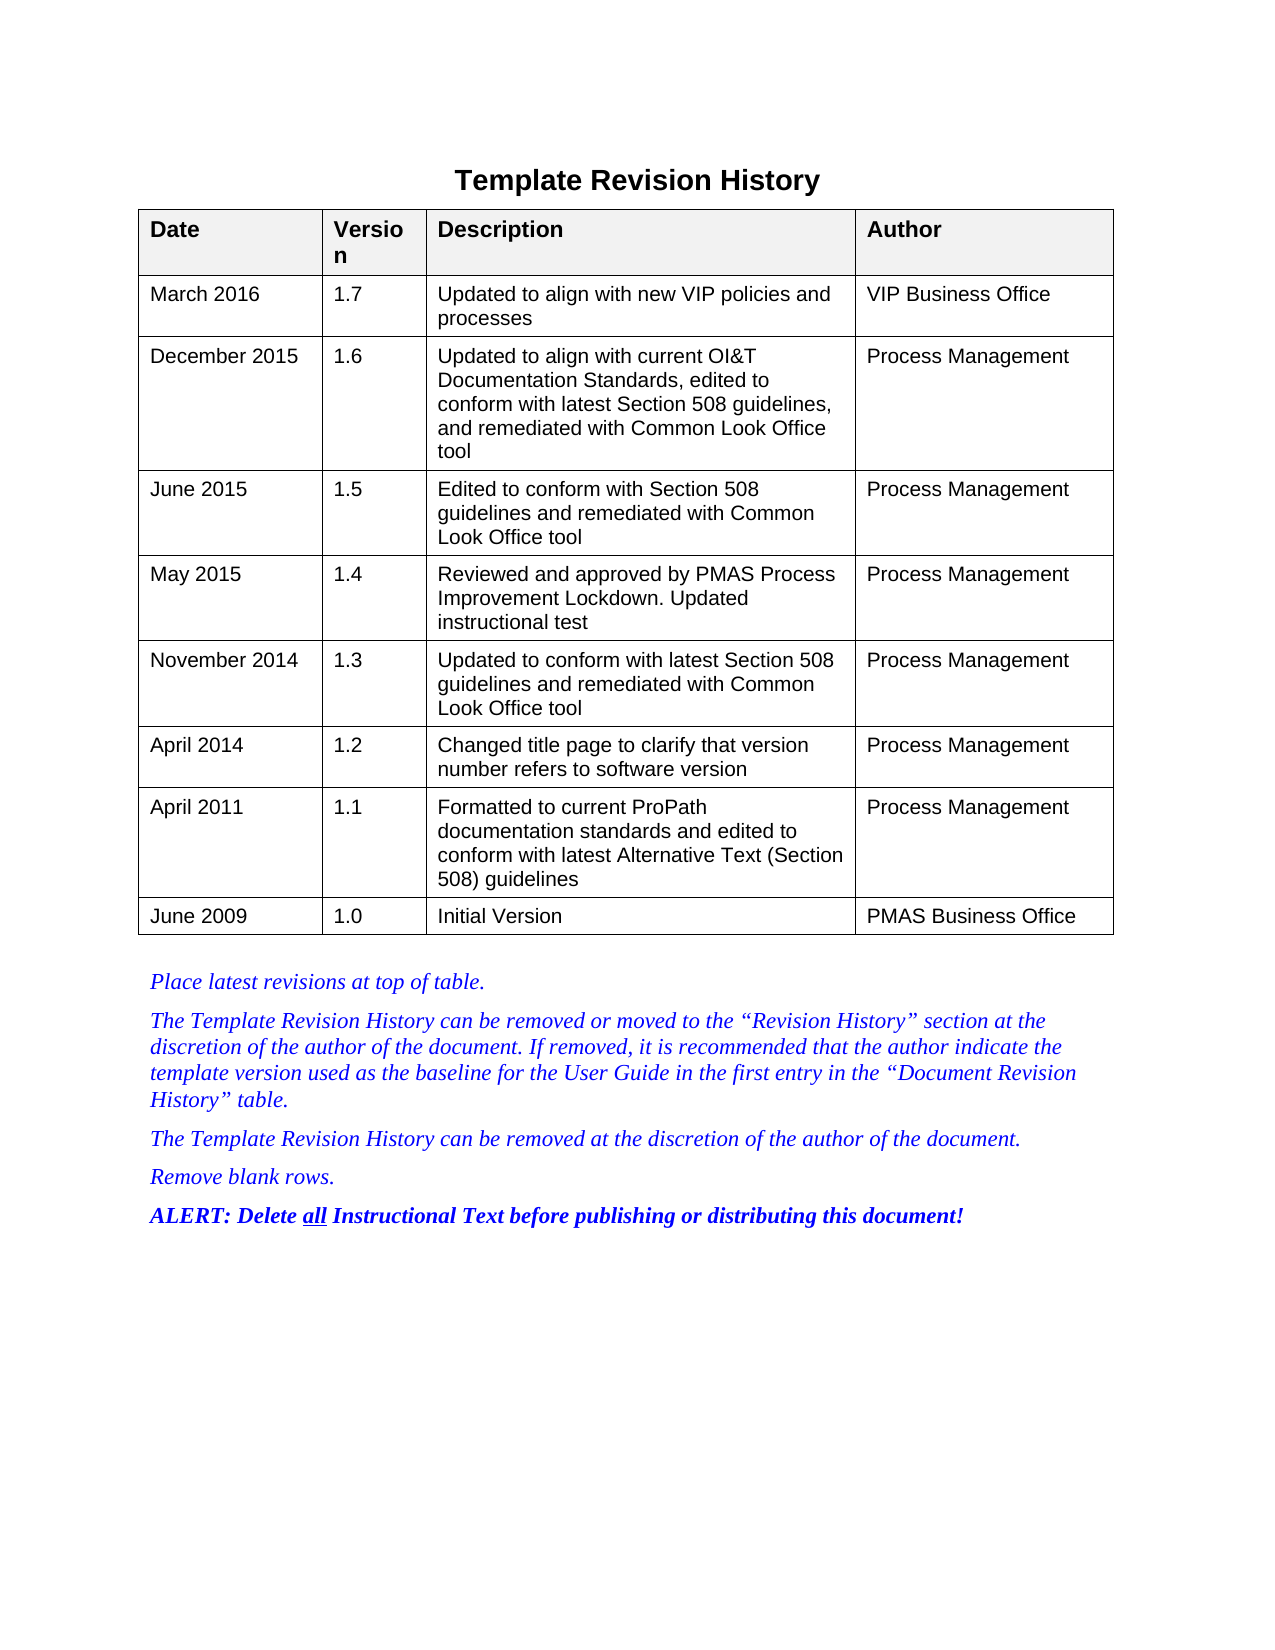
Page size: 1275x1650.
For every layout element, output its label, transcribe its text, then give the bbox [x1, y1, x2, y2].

table_cell Changed title page to clarify that version number refers to software version [427, 727, 855, 787]
table_cell Updated to conform with latest Section 508 guidelines and remediated with Common Look Office tool [427, 641, 855, 726]
table_cell April 2011 [139, 788, 322, 897]
table_cell 1.0 [323, 898, 426, 934]
table_header Description [427, 210, 855, 275]
table_cell 1.2 [323, 727, 426, 787]
table_cell Updated to align with new VIP policies and processes [427, 276, 855, 336]
table_cell Process Management [856, 727, 1113, 787]
table_cell 1.4 [323, 556, 426, 640]
table_header Date [139, 210, 322, 275]
title Template Revision History [150, 162, 1125, 196]
table_cell Reviewed and approved by PMAS Process Improvement Lockdown. Updated instructional test [427, 556, 855, 640]
table_cell Process Management [856, 337, 1113, 469]
table_cell April 2014 [139, 727, 322, 787]
table_cell March 2016 [139, 276, 322, 336]
table_cell Formatted to current ProPath documentation standards and edited to conform with latest Alternative Text (Section 508) guidelines [427, 788, 855, 897]
table_cell June 2015 [139, 471, 322, 555]
table_header Author [856, 210, 1113, 275]
text ALERT: Delete all Instructional Text before publishing or distributing this document! [150, 1202, 1125, 1229]
table_cell June 2009 [139, 898, 322, 934]
table_cell Edited to conform with Section 508 guidelines and remediated with Common Look Office tool [427, 471, 855, 555]
table_cell Process Management [856, 471, 1113, 555]
table_cell 1.7 [323, 276, 426, 336]
table_cell Updated to align with current OI&T Documentation Standards, edited to conform with latest Section 508 guidelines, and remediated with Common Look Office tool [427, 337, 855, 469]
table_cell 1.6 [323, 337, 426, 469]
table_cell 1.5 [323, 471, 426, 555]
text The Template Revision History can be removed or moved to the “Revision History” section at the discretion of the author of the document. If removed, it is recommended that the author indicate the template version used as the baseline for the User Guide in the first entry in the “Document Revision History” table. [150, 1007, 1125, 1112]
text The Template Revision History can be removed at the discretion of the author of the document. [150, 1124, 1125, 1151]
table_cell Process Management [856, 788, 1113, 897]
table_cell Process Management [856, 641, 1113, 726]
table_cell Process Management [856, 556, 1113, 640]
table_cell Initial Version [427, 898, 855, 934]
table_cell PMAS Business Office [856, 898, 1113, 934]
table_cell November 2014 [139, 641, 322, 726]
table_cell 1.1 [323, 788, 426, 897]
table_cell VIP Business Office [856, 276, 1113, 336]
table_cell May 2015 [139, 556, 322, 640]
text Remove blank rows. [150, 1163, 1125, 1190]
table_cell December 2015 [139, 337, 322, 469]
table_header Version [323, 210, 426, 275]
table_cell 1.3 [323, 641, 426, 726]
text Place latest revisions at top of table. [150, 968, 1125, 994]
